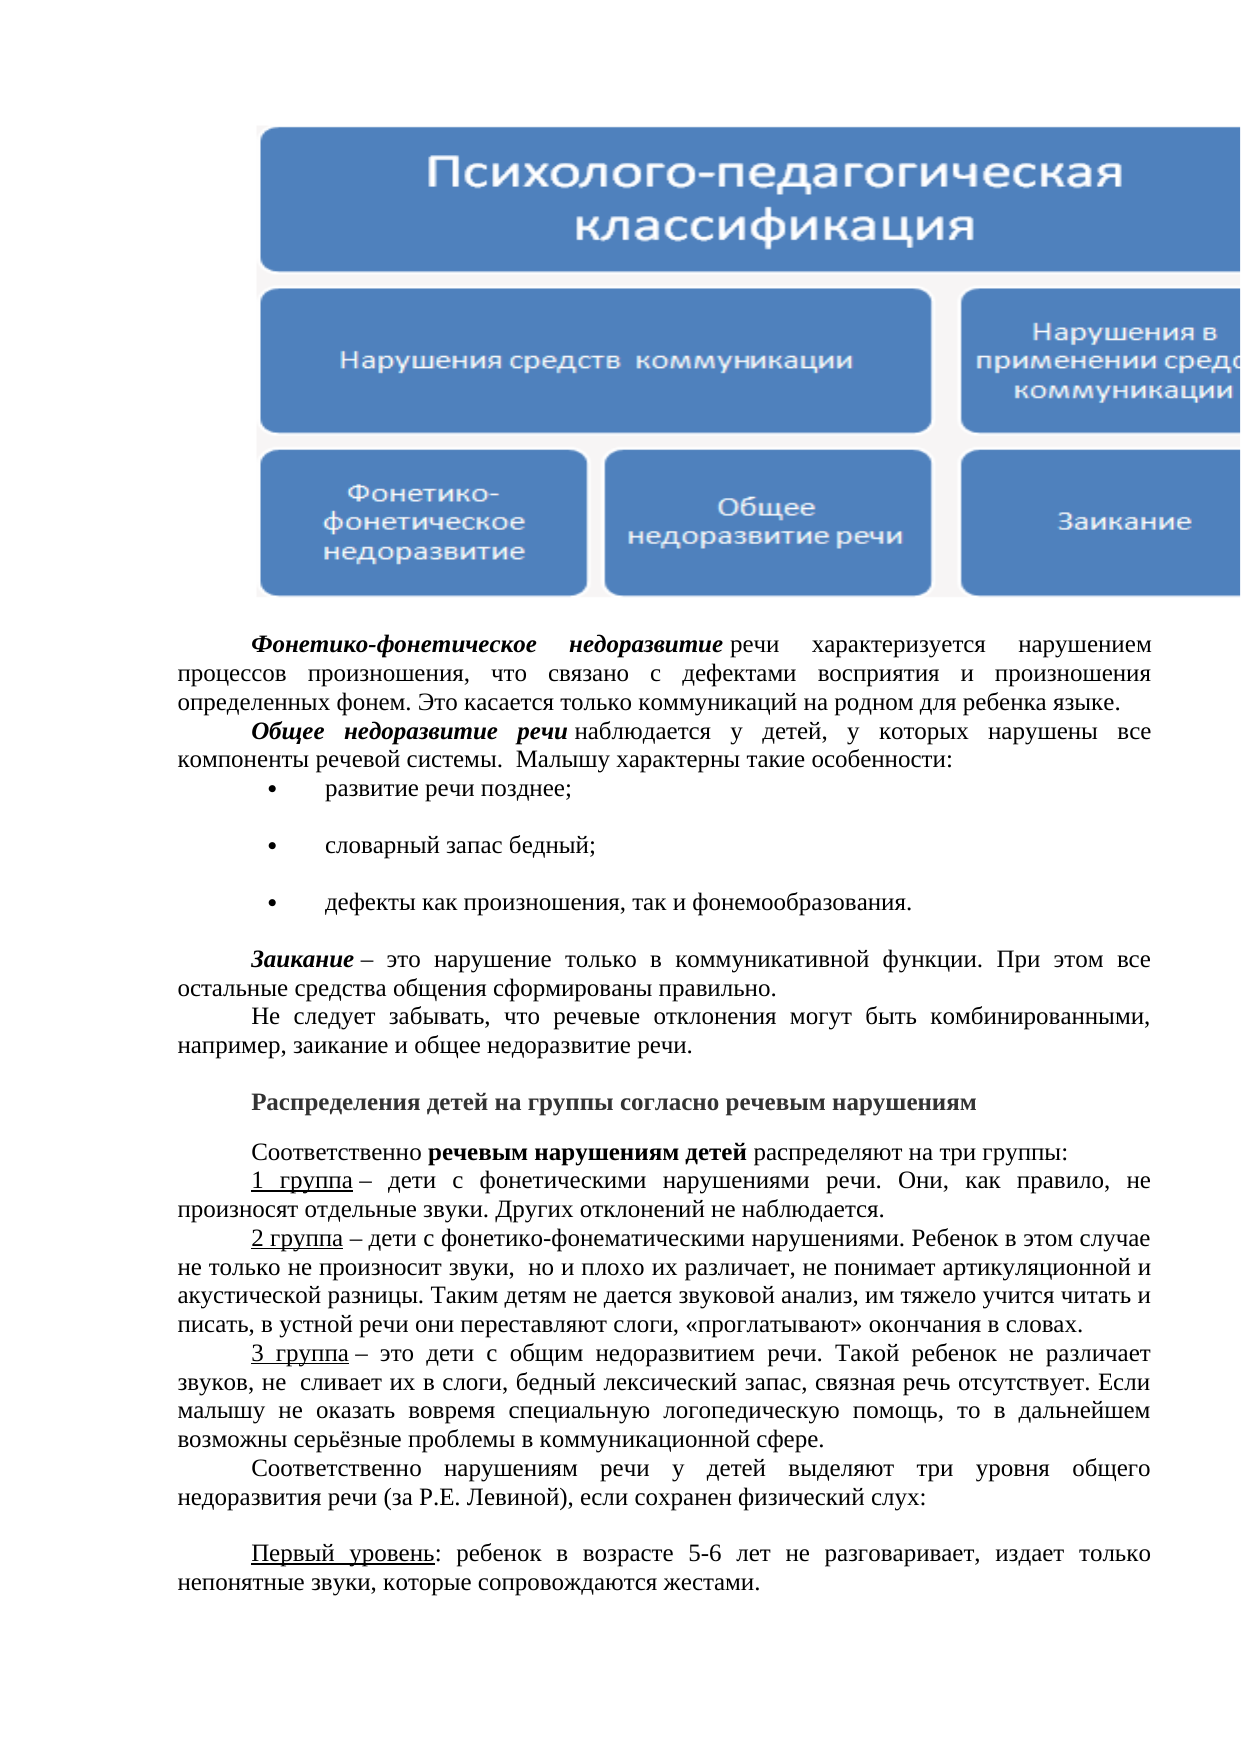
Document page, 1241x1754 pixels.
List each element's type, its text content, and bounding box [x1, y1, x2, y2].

list развитие речи позднее; [195, 773, 1152, 802]
text Соответственно нарушениям речи у детей выделяют три уровня общего недоразвития речи (за Р.Е. Левиной), если сохранен физический слух: [177, 1453, 1152, 1510]
picture [251, 118, 1241, 602]
text Не следует забывать, что речевые отклонения могут быть комбинированными, например, заикание и общее недоразвитие речи. [177, 1001, 1152, 1059]
list дефекты как произношения, так и фонемообразования. [195, 887, 1152, 916]
text Заикание – это нарушение только в коммуникативной функции. При этом все остальные средства общения сформированы правильно. [177, 944, 1152, 1001]
text 3 группа – это дети с общим недоразвитием речи. Такой ребенок не различает звуков, не сливает их в слоги, бедный лексический запас, связная речь отсутствует. Если малышу не оказать вовремя специальную логопедическую помощь, то в дальнейшем возможны серьёзные проблемы в коммуникационной сфере. [177, 1338, 1152, 1453]
text 2 группа – дети с фонетико-фонематическими нарушениями. Ребенок в этом случае не только не произносит звуки, но и плохо их различает, не понимает артикуляционной и акустической разницы. Таким детям не дается звуковой анализ, им тяжело учится читать и писать, в устной речи они переставляют слоги, «проглатывают» окончания в словах. [177, 1223, 1152, 1338]
text Первый уровень: ребенок в возрасте 5-6 лет не разговаривает, издает только непонятные звуки, которые сопровождаются жестами. [177, 1538, 1152, 1596]
text Фонетико-фонетическое недоразвитие речи характеризуется нарушением процессов произношения, что связано с дефектами восприятия и произношения определенных фонем. Это касается только коммуникаций на родном для ребенка языке. [177, 629, 1152, 716]
text Соответственно речевым нарушениям детей распределяют на три группы: [177, 1137, 1152, 1165]
list словарный запас бедный; [195, 830, 1152, 859]
text 1 группа – дети с фонетическими нарушениями речи. Они, как правило, не произносят отдельные звуки. Других отклонений не наблюдается. [177, 1165, 1152, 1223]
text Распределения детей на группы согласно речевым нарушениям [177, 1087, 1152, 1116]
text Общее недоразвитие речи наблюдается у детей, у которых нарушены все компоненты речевой системы. Малышу характерны такие особенности: [177, 716, 1152, 773]
